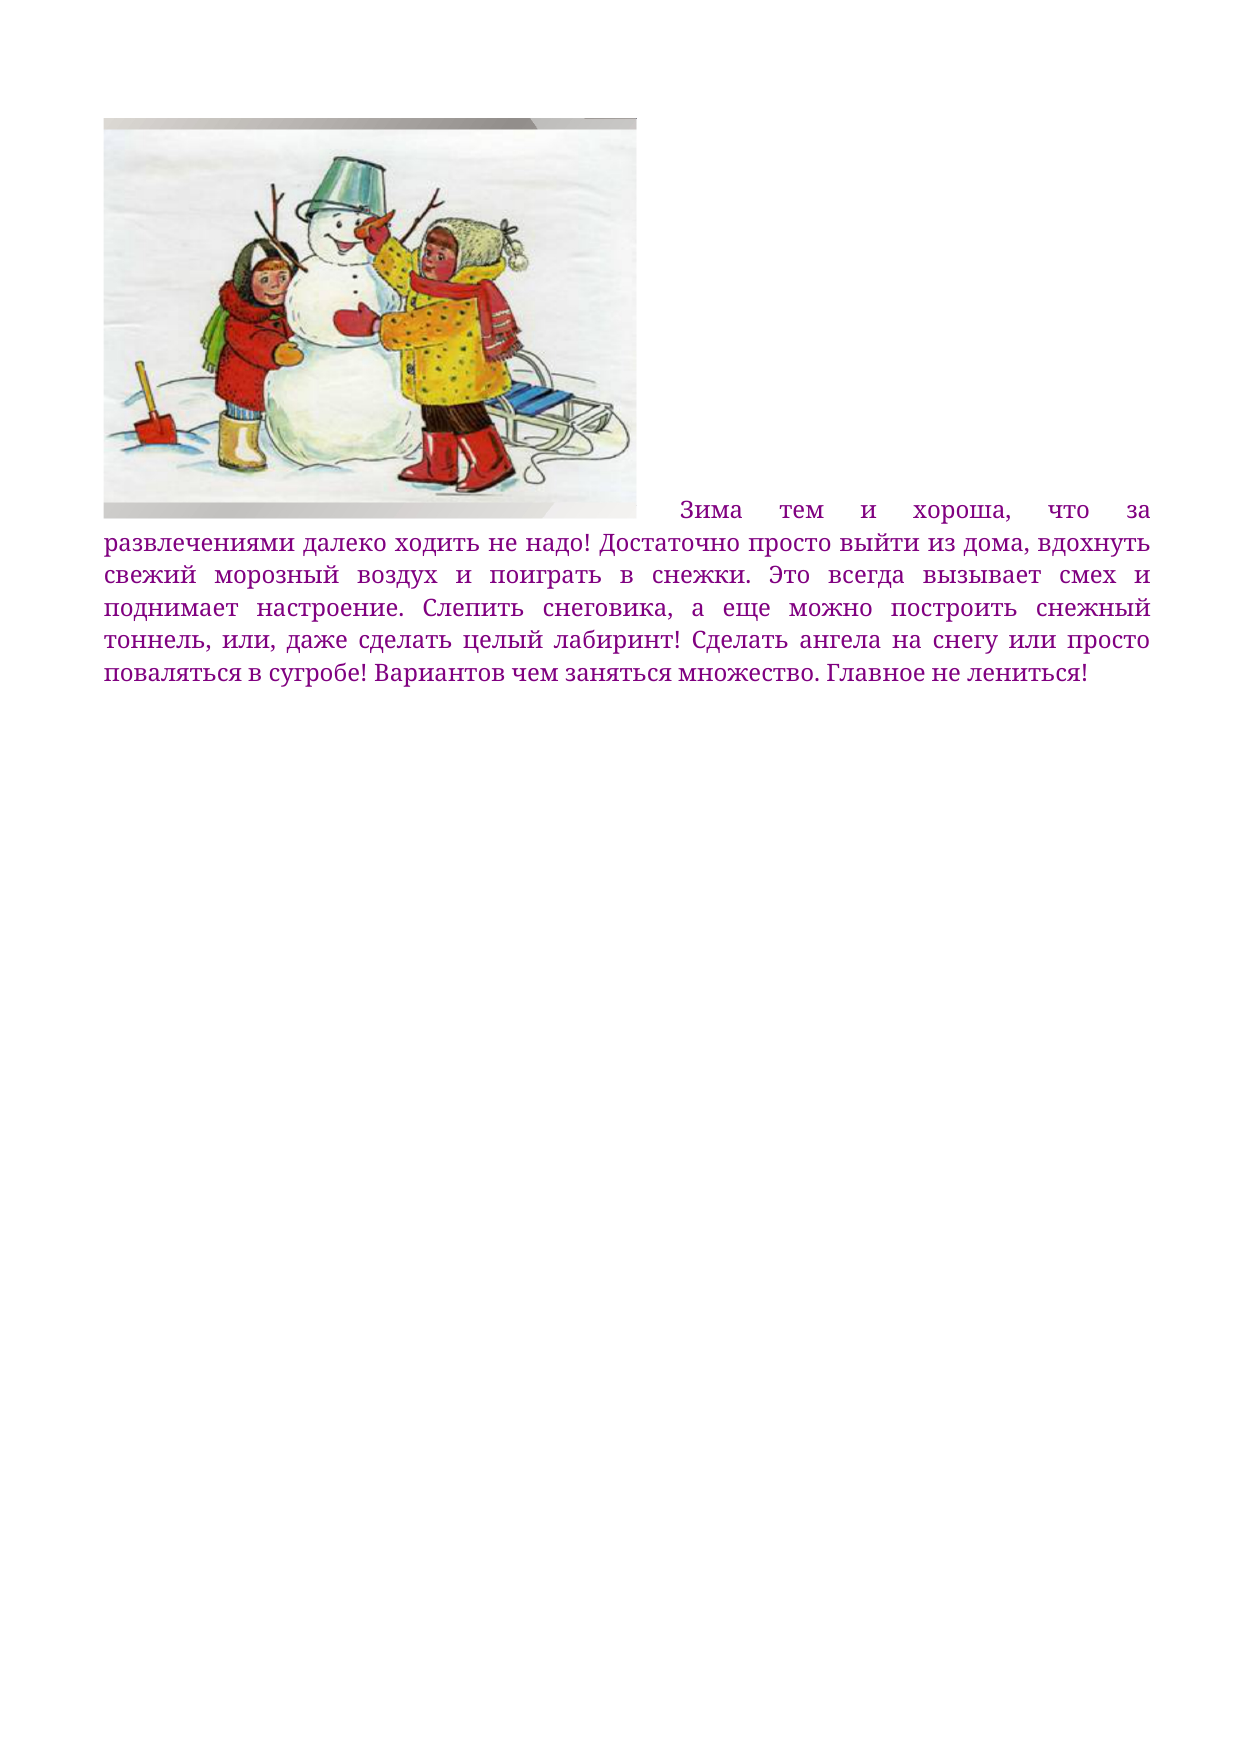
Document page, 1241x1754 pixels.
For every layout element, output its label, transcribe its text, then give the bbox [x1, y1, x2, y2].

picture [103, 118, 637, 519]
